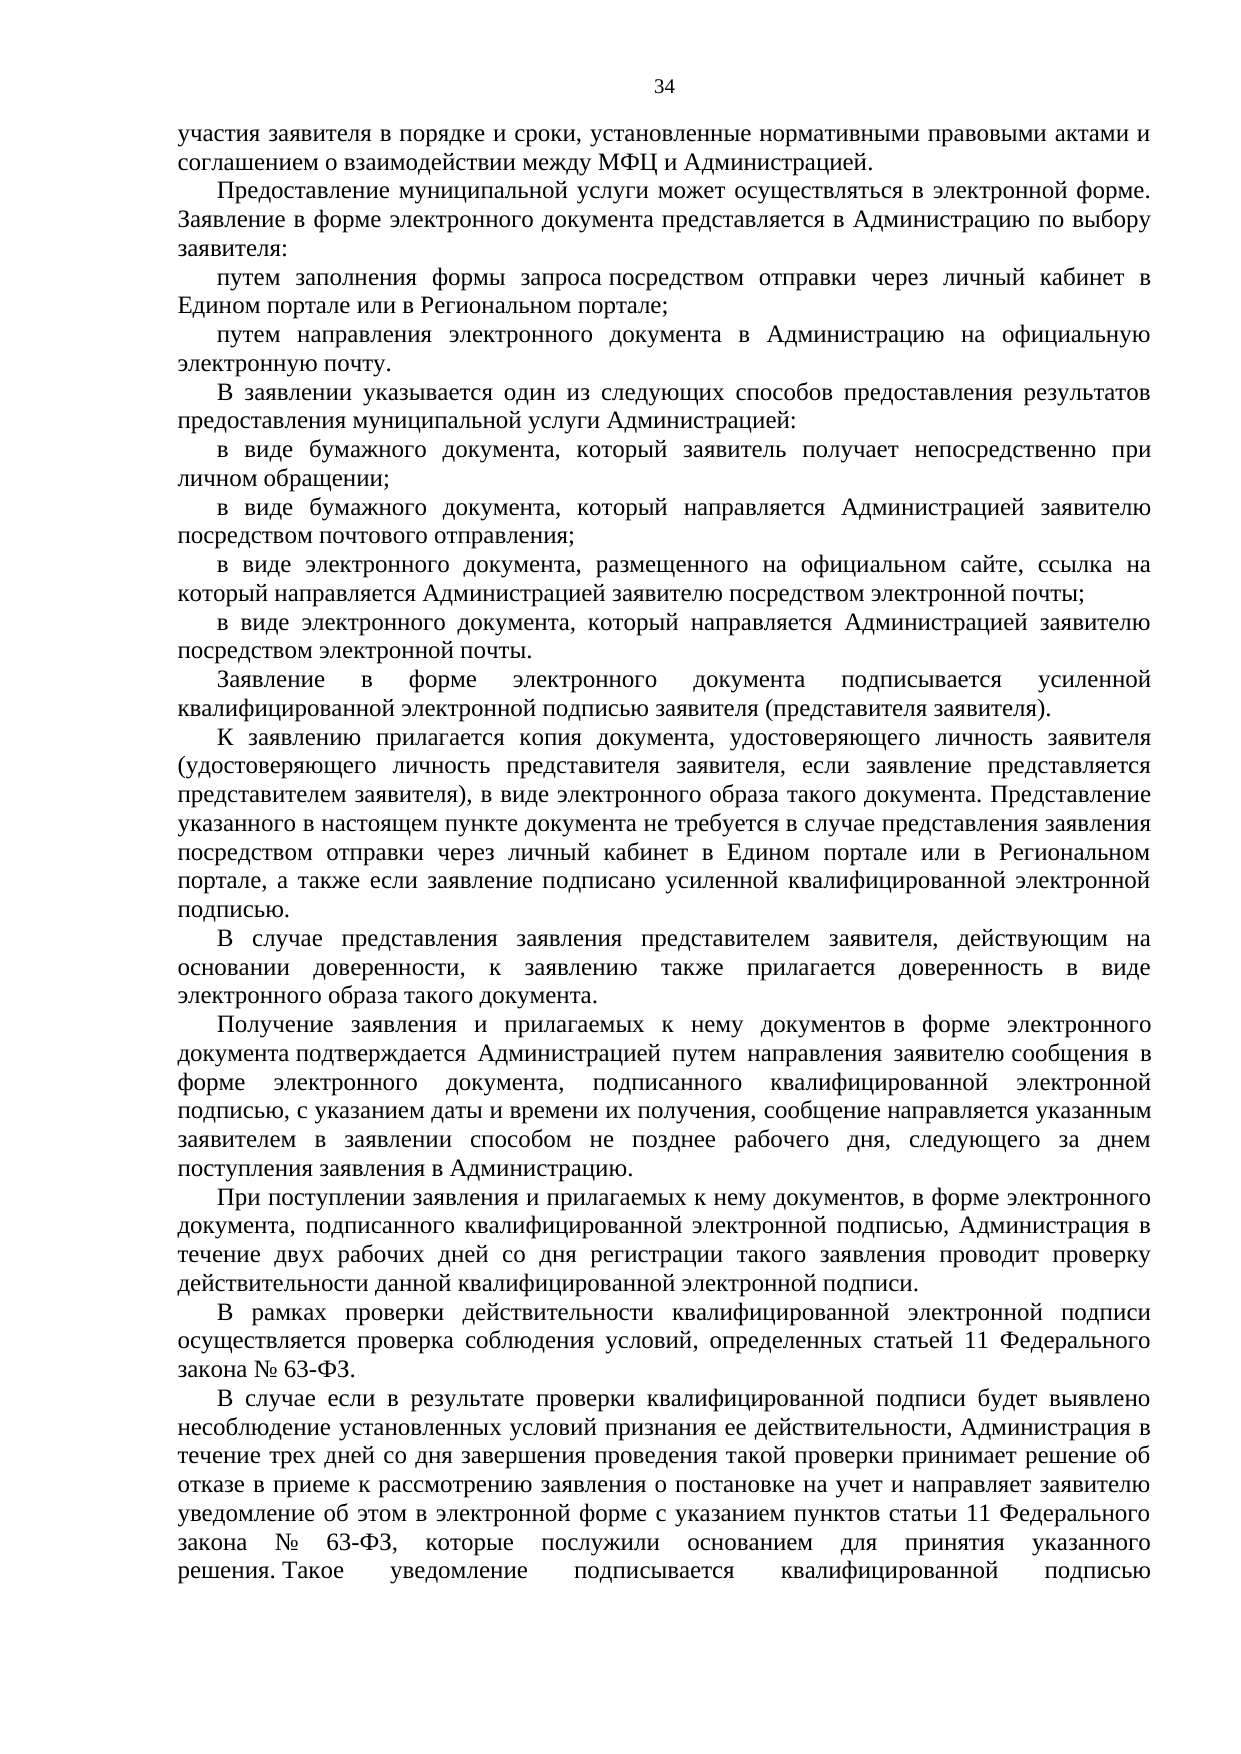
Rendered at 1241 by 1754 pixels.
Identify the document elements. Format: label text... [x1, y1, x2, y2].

text В рамках проверки действительности квалифицированной электронной подписи осуществляется проверка соблюдения условий, определенных статьей 11 Федерального закона № 63-ФЗ. [177, 1297, 1152, 1383]
text путем направления электронного документа в Администрацию на официальную электронную почту. [177, 319, 1152, 377]
text Получение заявления и прилагаемых к нему документов в форме электронного документа подтверждается Администрацией путем направления заявителю сообщения в форме электронного документа, подписанного квалифицированной электронной подписью, с указанием даты и времени их получения, сообщение направляется указанным заявителем в заявлении способом не позднее рабочего дня, следующего за днем поступления заявления в Администрацию. [177, 1009, 1152, 1182]
text в виде бумажного документа, который заявитель получает непосредственно при личном обращении; [177, 434, 1152, 492]
text К заявлению прилагается копия документа, удостоверяющего личность заявителя (удостоверяющего личность представителя заявителя, если заявление представляется представителем заявителя), в виде электронного образа такого документа. Представление указанного в настоящем пункте документа не требуется в случае представления заявления посредством отправки через личный кабинет в Едином портале или в Региональном портале, а также если заявление подписано усиленной квалифицированной электронной подписью. [177, 722, 1152, 923]
text в виде электронного документа, который направляется Администрацией заявителю посредством электронной почты. [177, 607, 1152, 664]
text В случае представления заявления представителем заявителя, действующим на основании доверенности, к заявлению также прилагается доверенность в виде электронного образа такого документа. [177, 923, 1152, 1009]
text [177, 1383, 1152, 1584]
text При поступлении заявления и прилагаемых к нему документов, в форме электронного документа, подписанного квалифицированной электронной подписью, Администрация в течение двух рабочих дней со дня регистрации такого заявления проводит проверку действительности данной квалифицированной электронной подписи. [177, 1182, 1152, 1297]
text Заявление в форме электронного документа подписывается усиленной квалифицированной электронной подписью заявителя (представителя заявителя). [177, 664, 1152, 722]
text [177, 118, 1152, 176]
text Предоставление муниципальной услуги может осуществляться в электронной форме. Заявление в форме электронного документа представляется в Администрацию по выбору заявителя: [177, 176, 1152, 262]
text В заявлении указывается один из следующих способов предоставления результатов предоставления муниципальной услуги Администрацией: [177, 377, 1152, 434]
text путем заполнения формы запроса посредством отправки через личный кабинет в Едином портале или в Региональном портале; [177, 262, 1152, 319]
text в виде электронного документа, размещенного на официальном сайте, ссылка на который направляется Администрацией заявителю посредством электронной почты; [177, 549, 1152, 607]
text в виде бумажного документа, который направляется Администрацией заявителю посредством почтового отправления; [177, 492, 1152, 549]
